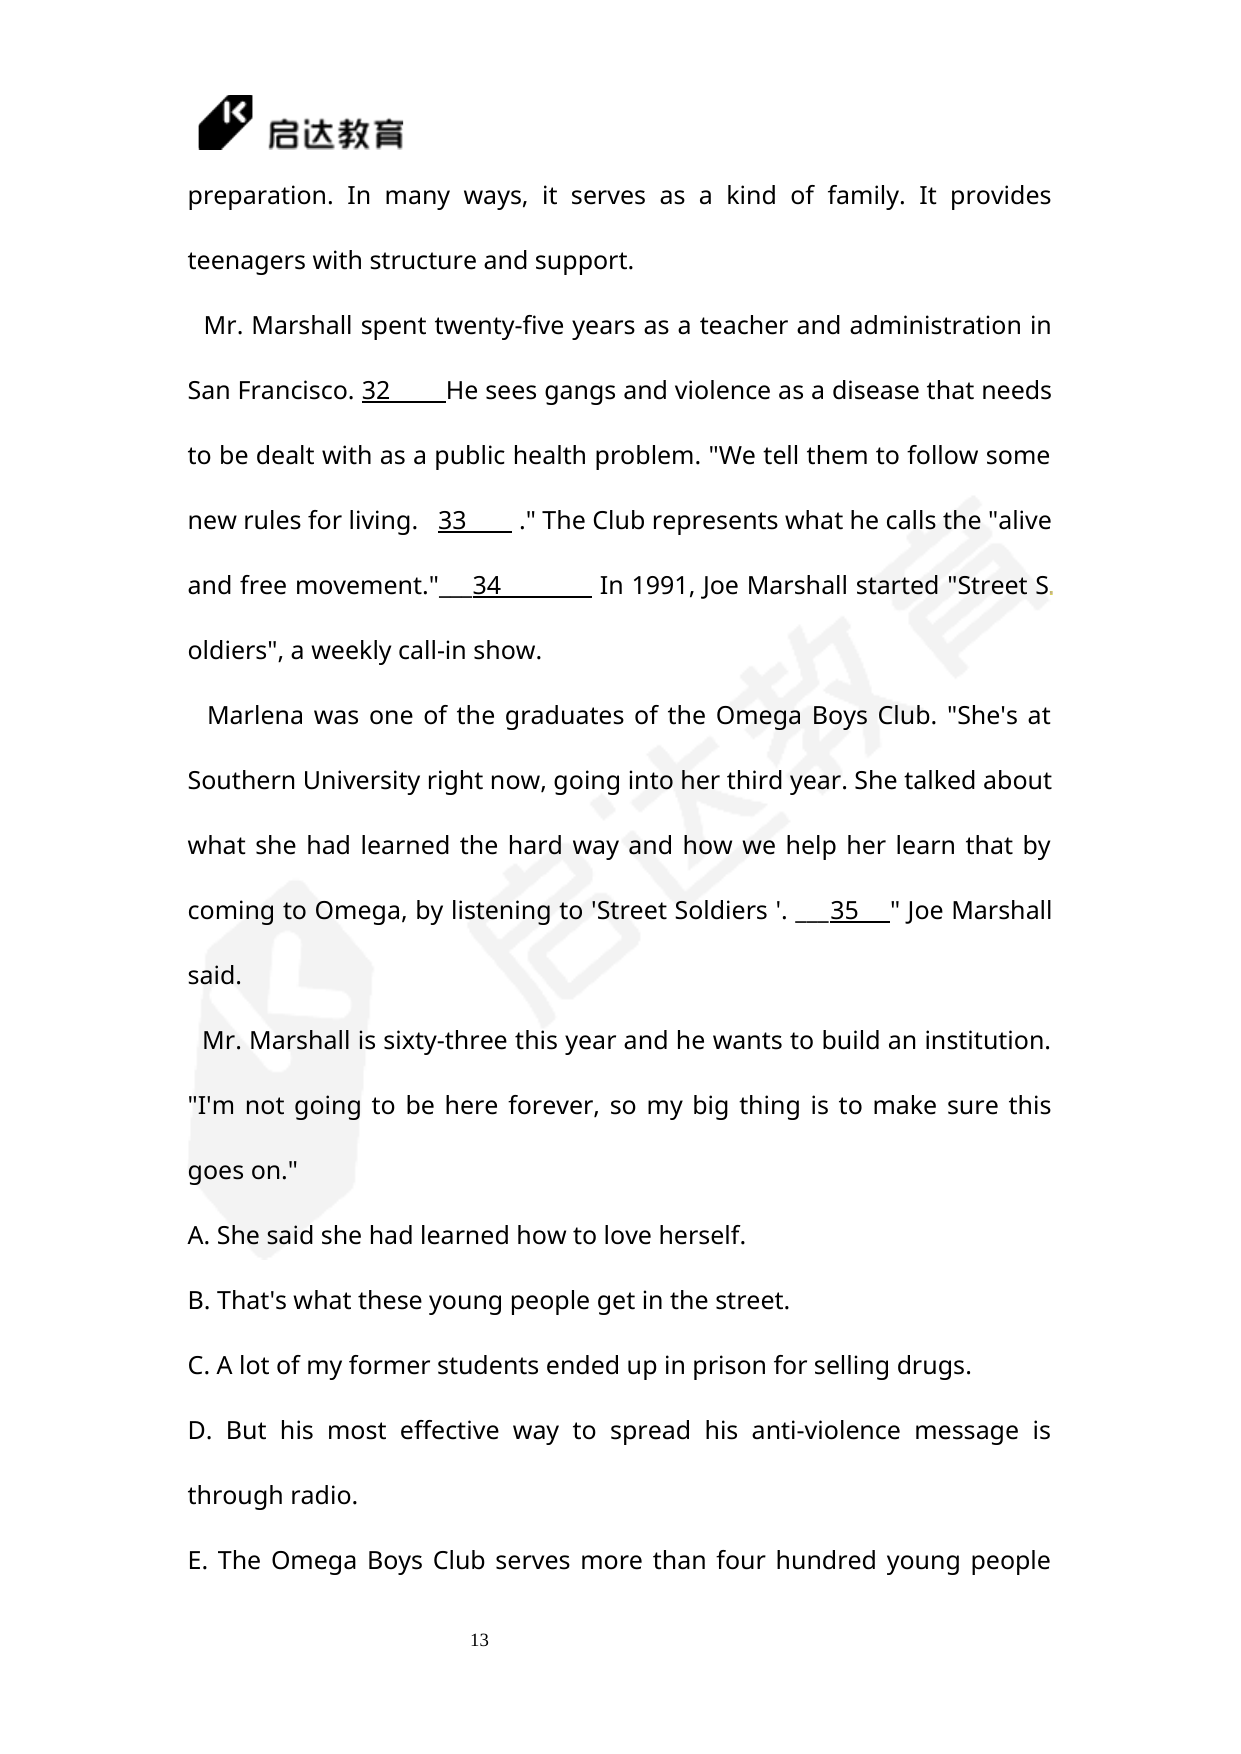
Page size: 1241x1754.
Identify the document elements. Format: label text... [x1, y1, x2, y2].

text Mr. Marshall is sixty-three this year and he wants to build an institution. "I'm not going to be here forever, so my big thing is to make sure this goes on." [187, 1007, 1053, 1202]
text C. A lot of my former students ended up in prison for selling drugs. [187, 1332, 1053, 1397]
text B. That's what these young people get in the street. [187, 1267, 1053, 1332]
text E. The Omega Boys Club serves more than four hundred young people every year. [187, 1527, 1053, 1592]
text A. She said she had learned how to love herself. [187, 1202, 1053, 1267]
text D. But his most effective way to spread his anti-violence message is through radio. [187, 1397, 1053, 1527]
text Marlena was one of the graduates of the Omega Boys Club. "She's at Southern University right now, going into her third year. She talked about what she had learned the hard way and how we help her learn that by coming to Omega, by listening to 'Street Soldiers '. ___35 " Joe Marshall said. [187, 682, 1053, 1007]
text Mr. Marshall spent twenty-five years as a teacher and administration in San Francisco. 32 He sees gangs and violence as a disease that needs to be dealt with as a public health problem. "We tell them to follow some new rules for living. 33 ." The Club represents what he calls the "alive and free movement."___34____ In 1991, Joe Marshall started "Street Soldiers", a weekly call-in show. [187, 292, 1053, 682]
picture [198, 95, 404, 150]
